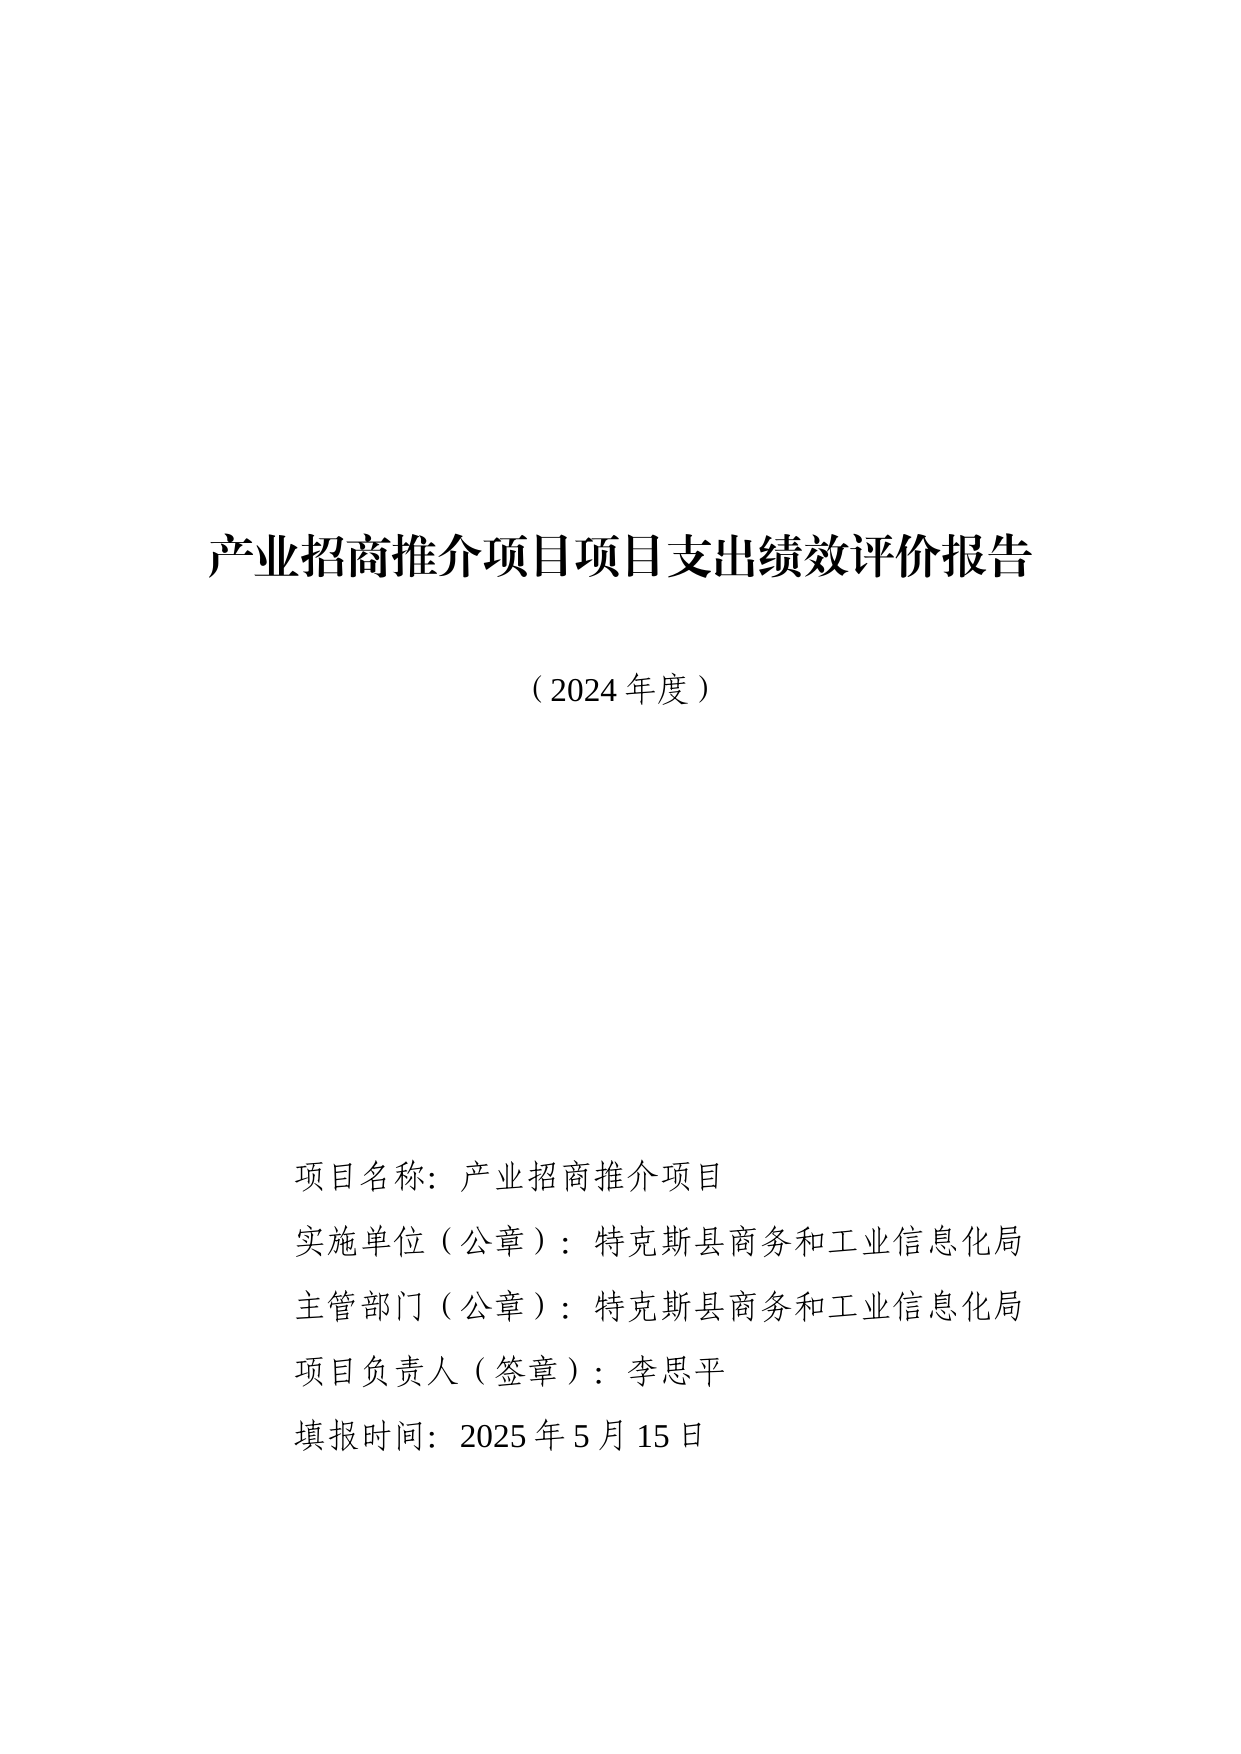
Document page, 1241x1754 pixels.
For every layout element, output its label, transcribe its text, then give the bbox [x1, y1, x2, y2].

text 主管部门（公章）：特克斯县商务和工业信息化局 [159, 1272, 1081, 1337]
text 实施单位（公章）：特克斯县商务和工业信息化局 [159, 1207, 1081, 1272]
text （2024年度） [159, 655, 1081, 720]
text 项目名称：产业招商推介项目 [159, 1142, 1081, 1207]
text 项目负责人（签章）：李思平 [159, 1337, 1081, 1402]
text 填报时间：2025年5月15日 [159, 1402, 1081, 1467]
text 产业招商推介项目项目支出绩效评价报告 [159, 525, 1081, 590]
